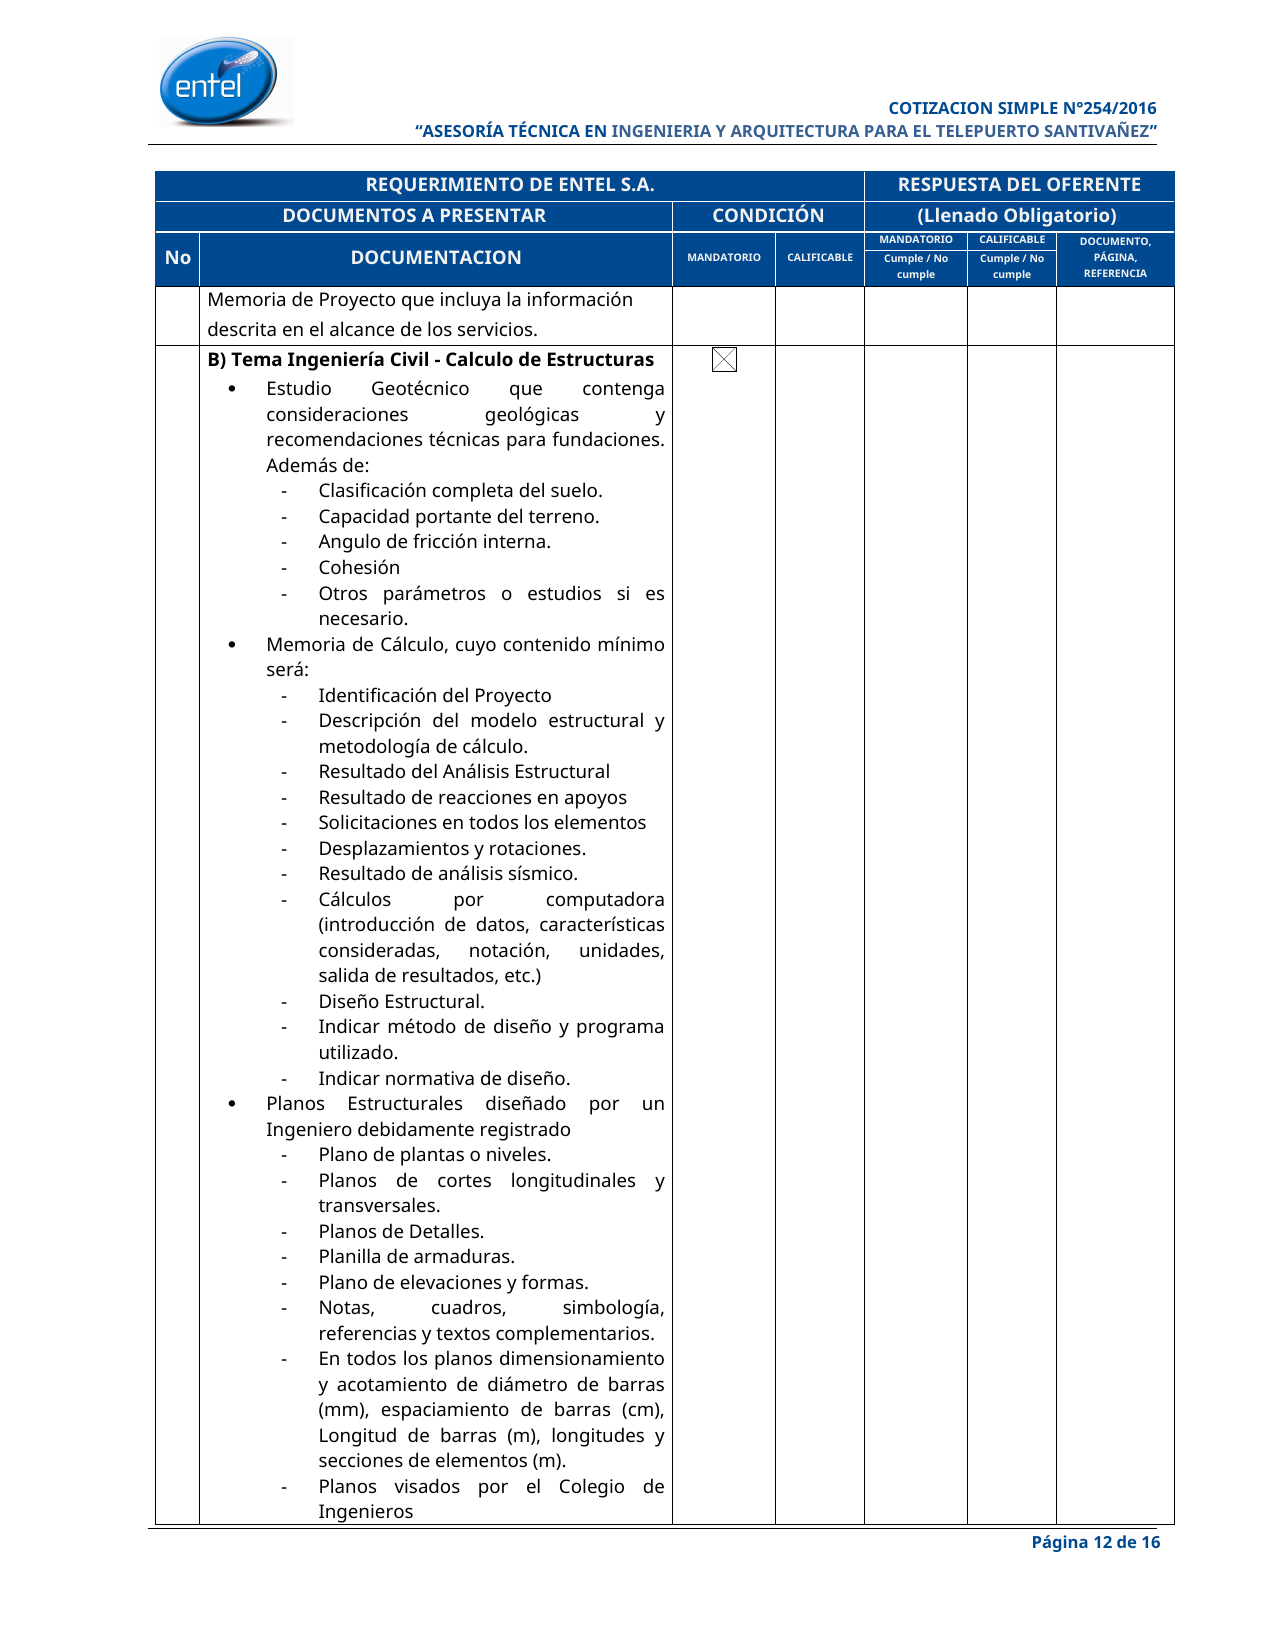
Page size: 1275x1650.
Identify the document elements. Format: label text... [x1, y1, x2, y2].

table_cell [865, 287, 967, 345]
table_cell [1057, 287, 1174, 345]
table_cell [673, 287, 775, 345]
table_cell [865, 346, 967, 1524]
table_cell DOCUMENTACION [200, 233, 672, 286]
table_cell [776, 287, 864, 345]
table_cell [1057, 346, 1174, 1524]
table_cell No [156, 233, 199, 286]
table_cell Cumple / No cumple [968, 251, 1056, 286]
table_cell [156, 346, 199, 1524]
table_cell DOCUMENTOS A PRESENTAR [156, 202, 672, 231]
table_cell DOCUMENTO, PÁGINA, REFERENCIA [1057, 233, 1174, 286]
table_cell (Llenado Obligatorio) [865, 202, 1174, 231]
table_header RESPUESTA DEL OFERENTE [865, 172, 1174, 201]
table_cell Cumple / No cumple [865, 251, 967, 286]
table_cell MANDATORIO [865, 233, 967, 250]
table_cell [156, 287, 199, 345]
table_cell CONDICIÓN [673, 202, 864, 231]
table_cell [673, 346, 775, 1524]
table_header REQUERIMIENTO DE ENTEL S.A. [156, 172, 864, 201]
picture [159, 36, 295, 127]
table_cell [776, 346, 864, 1524]
table_cell CALIFICABLE [968, 233, 1056, 250]
table_cell [968, 287, 1056, 345]
table_cell [968, 346, 1056, 1524]
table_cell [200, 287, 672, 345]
table_cell CALIFICABLE [776, 233, 864, 286]
table_cell MANDATORIO [673, 233, 775, 286]
